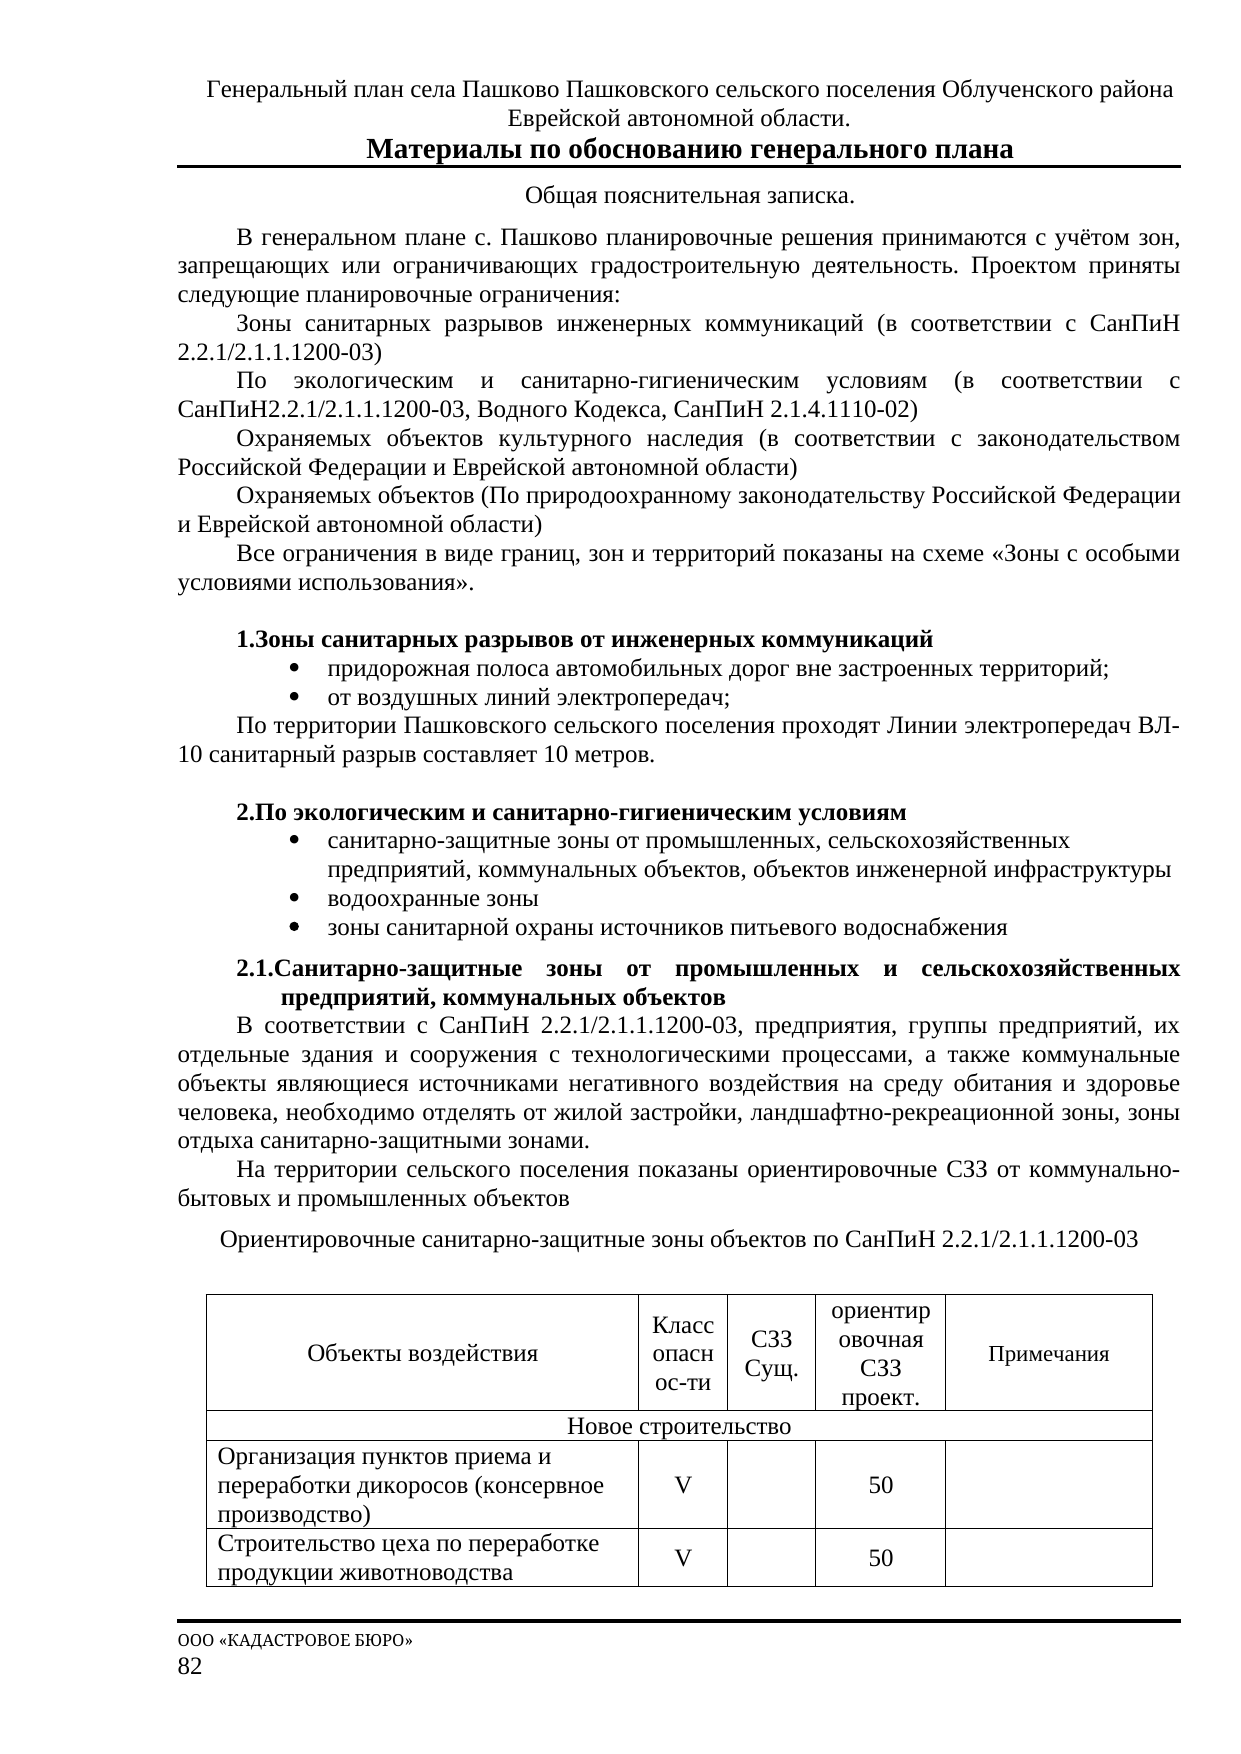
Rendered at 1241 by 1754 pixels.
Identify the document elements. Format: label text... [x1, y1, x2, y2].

text На территории сельского поселения показаны ориентировочные СЗЗ от коммунально-бытовых и промышленных объектов [177, 1154, 1181, 1212]
text Зоны санитарных разрывов инженерных коммуникаций (в соответствии с СанПиН 2.2.1/2.1.1.1200-03) [177, 308, 1181, 366]
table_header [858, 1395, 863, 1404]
text Охраняемых объектов культурного наследия (в соответствии с законодательством Российской Федерации и Еврейской автономной области) [177, 423, 1181, 481]
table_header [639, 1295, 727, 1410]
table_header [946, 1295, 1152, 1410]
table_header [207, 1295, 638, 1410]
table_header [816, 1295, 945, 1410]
text В соответствии с СанПиН 2.2.1/2.1.1.1200-03, предприятия, группы предприятий, их отдельные здания и сооружения с технологическими процессами, а также коммунальные объекты являющиеся источниками негативного воздействия на среду обитания и здоровье человека, необходимо отделять от жилой застройки, ландшафтно-рекреационной зоны, зоны отдыха санитарно-защитными зонами. [177, 1011, 1181, 1154]
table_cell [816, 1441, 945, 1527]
text Охраняемых объектов (По природоохранному законодательству Российской Федерации и Еврейской автономной области) [177, 481, 1181, 538]
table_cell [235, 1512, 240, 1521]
list от воздушных линий электропередач; [290, 682, 1181, 711]
text По экологическим и санитарно-гигиеническим условиям (в соответствии с СанПиН2.2.1/2.1.1.1200-03, Водного Кодекса, СанПиН 2.1.4.1110-02) [177, 366, 1181, 423]
list санитарно-защитные зоны от промышленных, сельскохозяйственных предприятий, коммунальных объектов, объектов инженерной инфраструктуры [290, 826, 1181, 883]
text 1.Зоны санитарных разрывов от инженерных коммуникаций [177, 624, 1181, 653]
text 2.1.Санитарно-защитные зоны от промышленных и сельскохозяйственных предприятий, коммунальных объектов [236, 953, 1181, 1011]
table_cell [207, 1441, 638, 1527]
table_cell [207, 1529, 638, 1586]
text Ориентировочные санитарно-защитные зоны объектов по СанПиН 2.2.1/2.1.1.1200-03 [177, 1224, 1181, 1253]
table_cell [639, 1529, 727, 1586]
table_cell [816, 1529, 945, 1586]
text В генеральном плане с. Пашково планировочные решения принимаются с учётом зон, запрещающих или ограничивающих градостроительную деятельность. Проектом приняты следующие планировочные ограничения: [177, 222, 1181, 308]
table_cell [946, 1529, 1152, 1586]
text Все ограничения в виде границ, зон и территорий показаны на схеме «Зоны с особыми условиями использования». [177, 538, 1181, 596]
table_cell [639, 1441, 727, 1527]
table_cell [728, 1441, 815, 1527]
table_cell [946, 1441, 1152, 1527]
list придорожная полоса автомобильных дорог вне застроенных территорий; [290, 653, 1181, 682]
text По территории Пашковского сельского поселения проходят Линии электропередач ВЛ-10 санитарный разрыв составляет 10 метров. [177, 711, 1181, 768]
text 2.По экологическим и санитарно-гигиеническим условиям [177, 797, 1181, 826]
list зоны санитарной охраны источников питьевого водоснабжения [290, 912, 1181, 941]
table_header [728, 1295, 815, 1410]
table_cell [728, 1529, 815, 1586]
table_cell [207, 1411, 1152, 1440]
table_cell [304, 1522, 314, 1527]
list водоохранные зоны [290, 883, 1181, 912]
